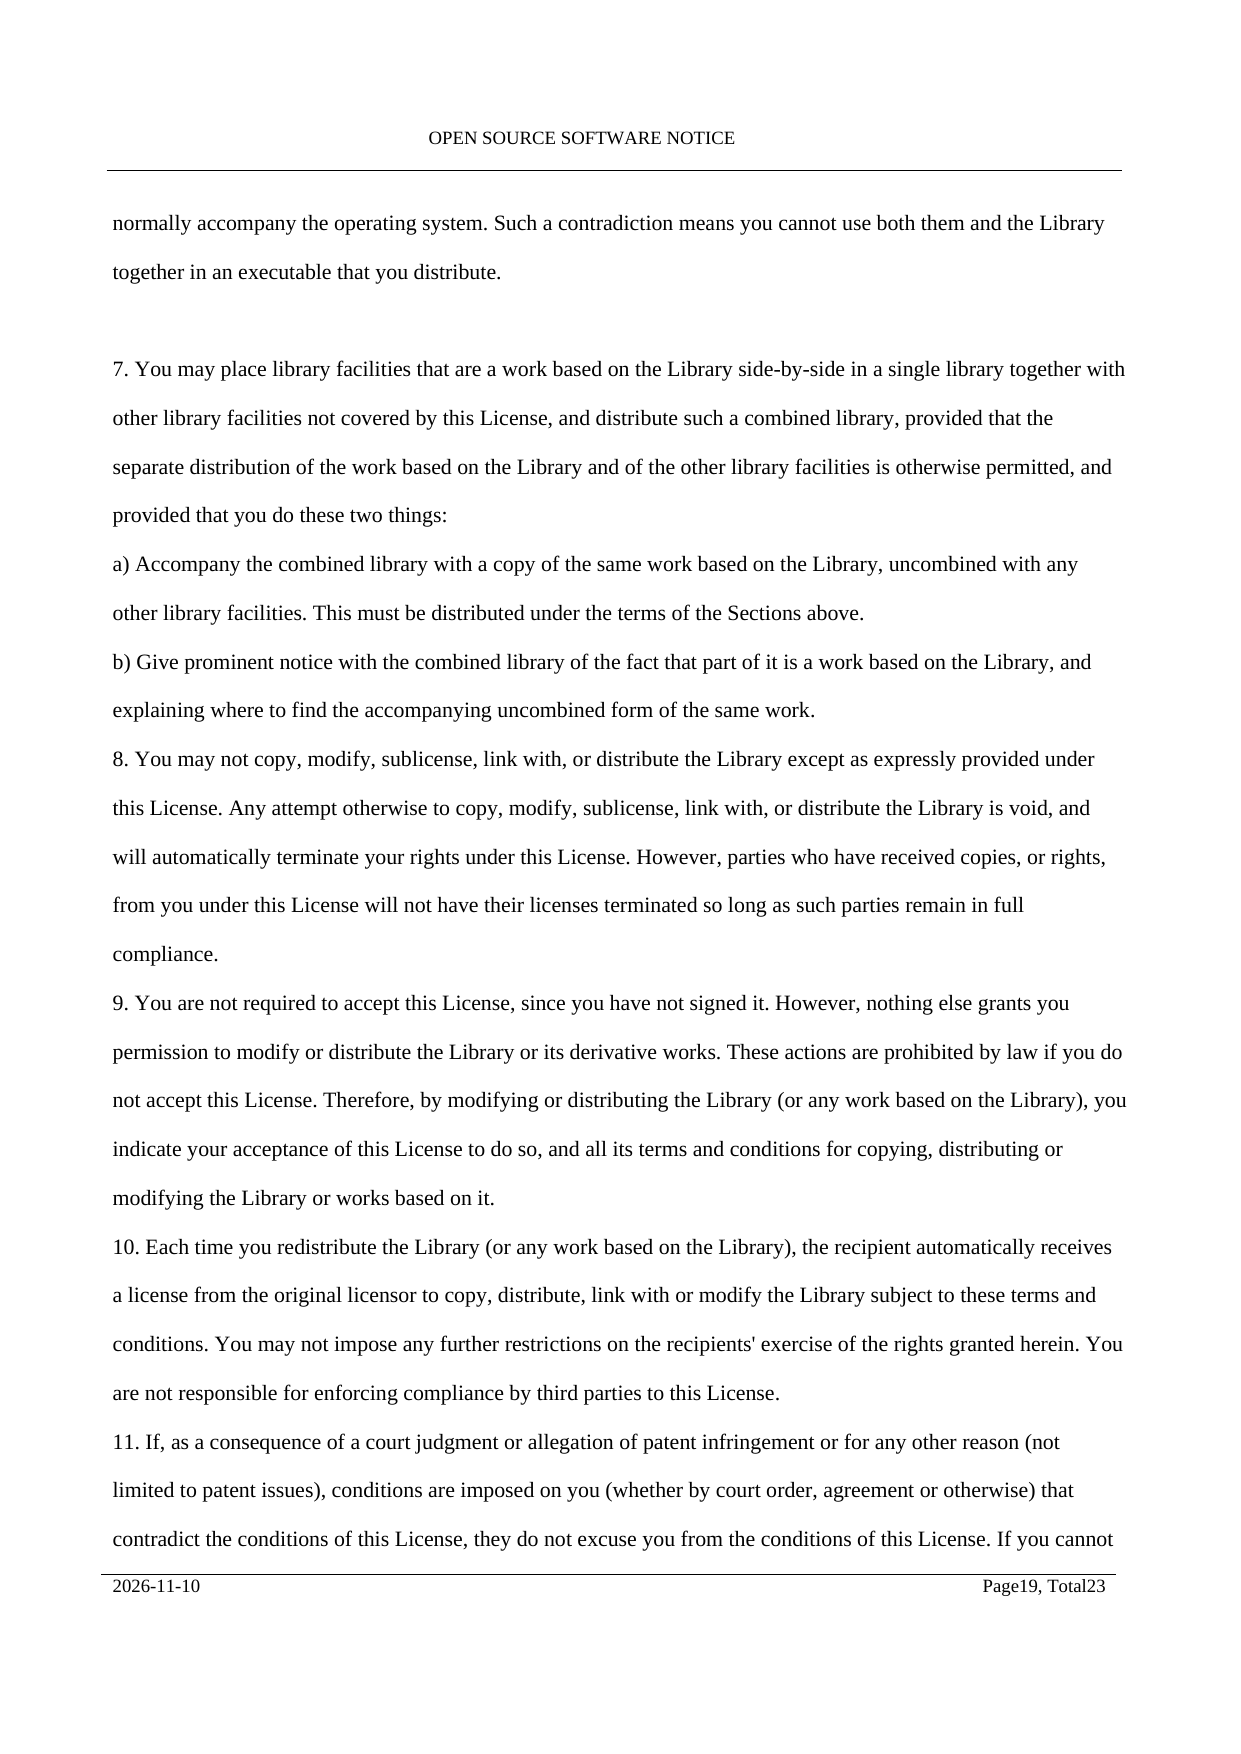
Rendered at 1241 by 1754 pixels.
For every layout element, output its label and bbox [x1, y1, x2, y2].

text [112, 206, 1128, 1555]
